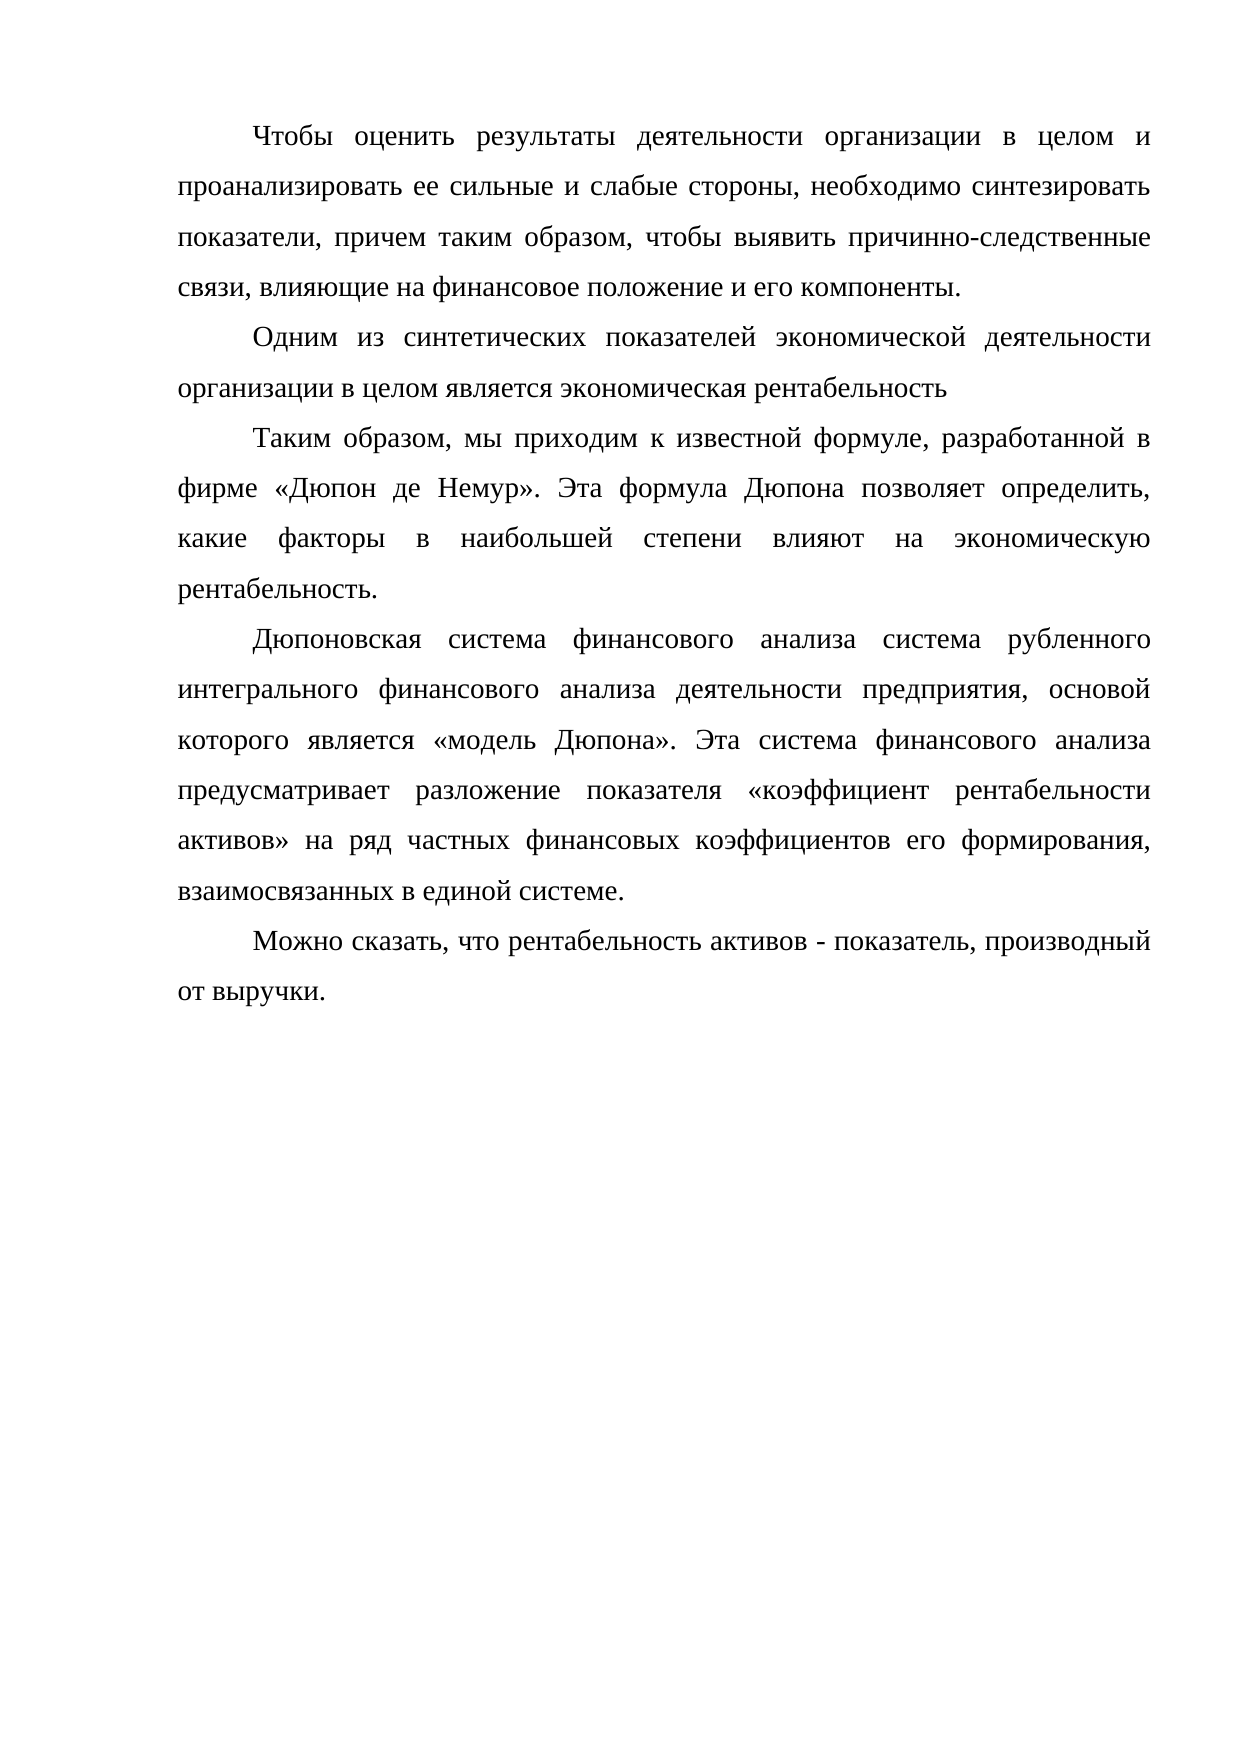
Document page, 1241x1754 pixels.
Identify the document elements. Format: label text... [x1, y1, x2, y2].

text Одним из синтетических показателей экономической деятельности организации в целом является экономическая рентабельность [177, 319, 1152, 403]
text Таким образом, мы приходим к известной формуле, разработанной в фирме «Дюпон де Немур». Эта формула Дюпона позволяет определить, какие факторы в наибольшей степени влияют на экономическую рентабельность. [177, 420, 1152, 604]
text Чтобы оценить результаты деятельности организации в целом и проанализировать ее сильные и слабые стороны, необходимо синтезировать показатели, причем таким образом, чтобы выявить причинно-следственные связи, влияющие на финансовое положение и его компоненты. [177, 118, 1152, 303]
text Дюпоновская система финансового анализа система рубленного интегрального финансового анализа деятельности предприятия, основой которого является «модель Дюпона». Эта система финансового анализа предусматривает разложение показателя «коэффициент рентабельности активов» на ряд частных финансовых коэффициентов его формирования, взаимосвязанных в единой системе. [177, 621, 1152, 906]
text Можно сказать, что рентабельность активов - показатель, производный от выручки. [177, 923, 1152, 1007]
